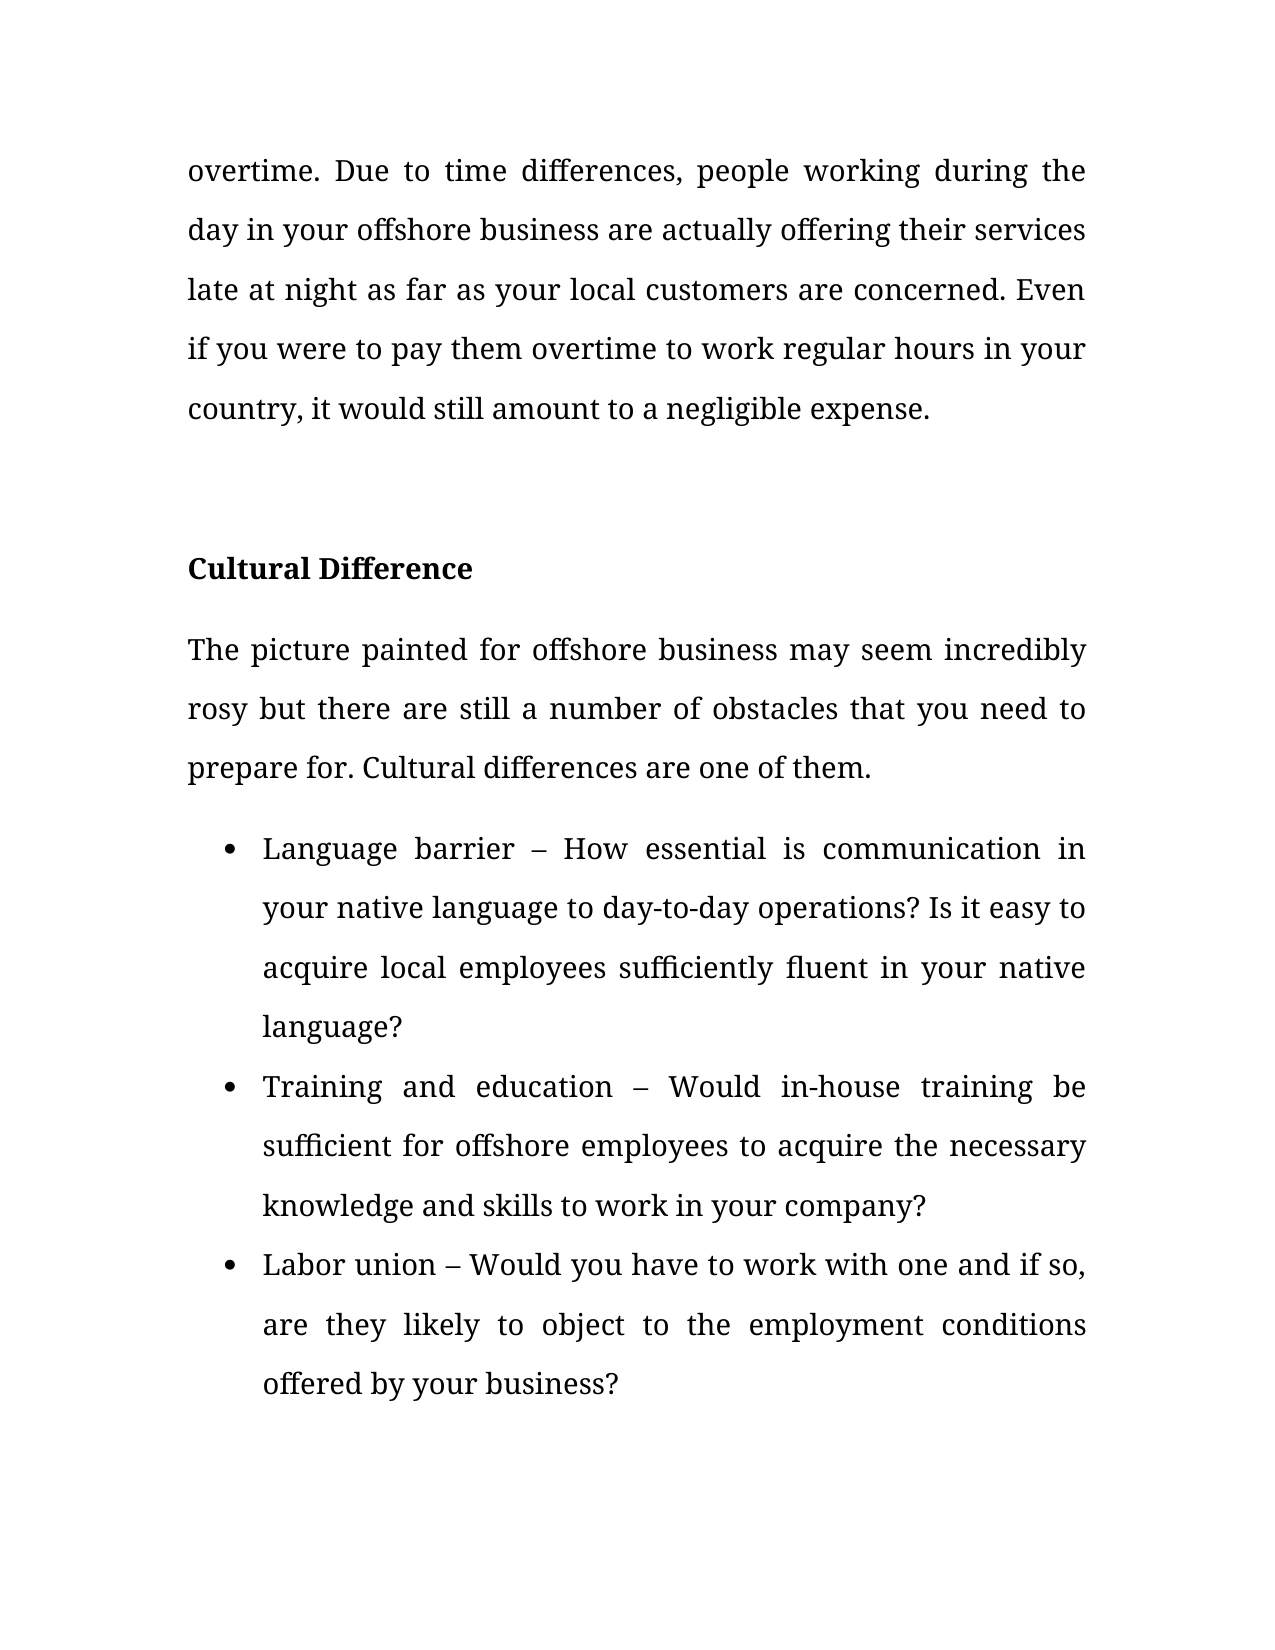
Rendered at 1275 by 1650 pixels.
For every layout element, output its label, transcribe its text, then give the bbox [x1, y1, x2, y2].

list Language barrier – How essential is communication in your native language to day-to-day operations? Is it easy to acquire local employees sufficiently fluent in your native language? [225, 828, 1087, 1046]
list Training and education – Would in-house training be sufficient for offshore employees to acquire the necessary knowledge and skills to work in your company? [225, 1066, 1087, 1225]
list Labor union – Would you have to work with one and if so, are they likely to object to the employment conditions offered by your business? [225, 1244, 1087, 1403]
text Cultural Difference [187, 548, 1087, 588]
text The picture painted for offshore business may seem incredibly rosy but there are still a number of obstacles that you need to prepare for. Cultural differences are one of them. [187, 629, 1087, 787]
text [187, 150, 1087, 428]
